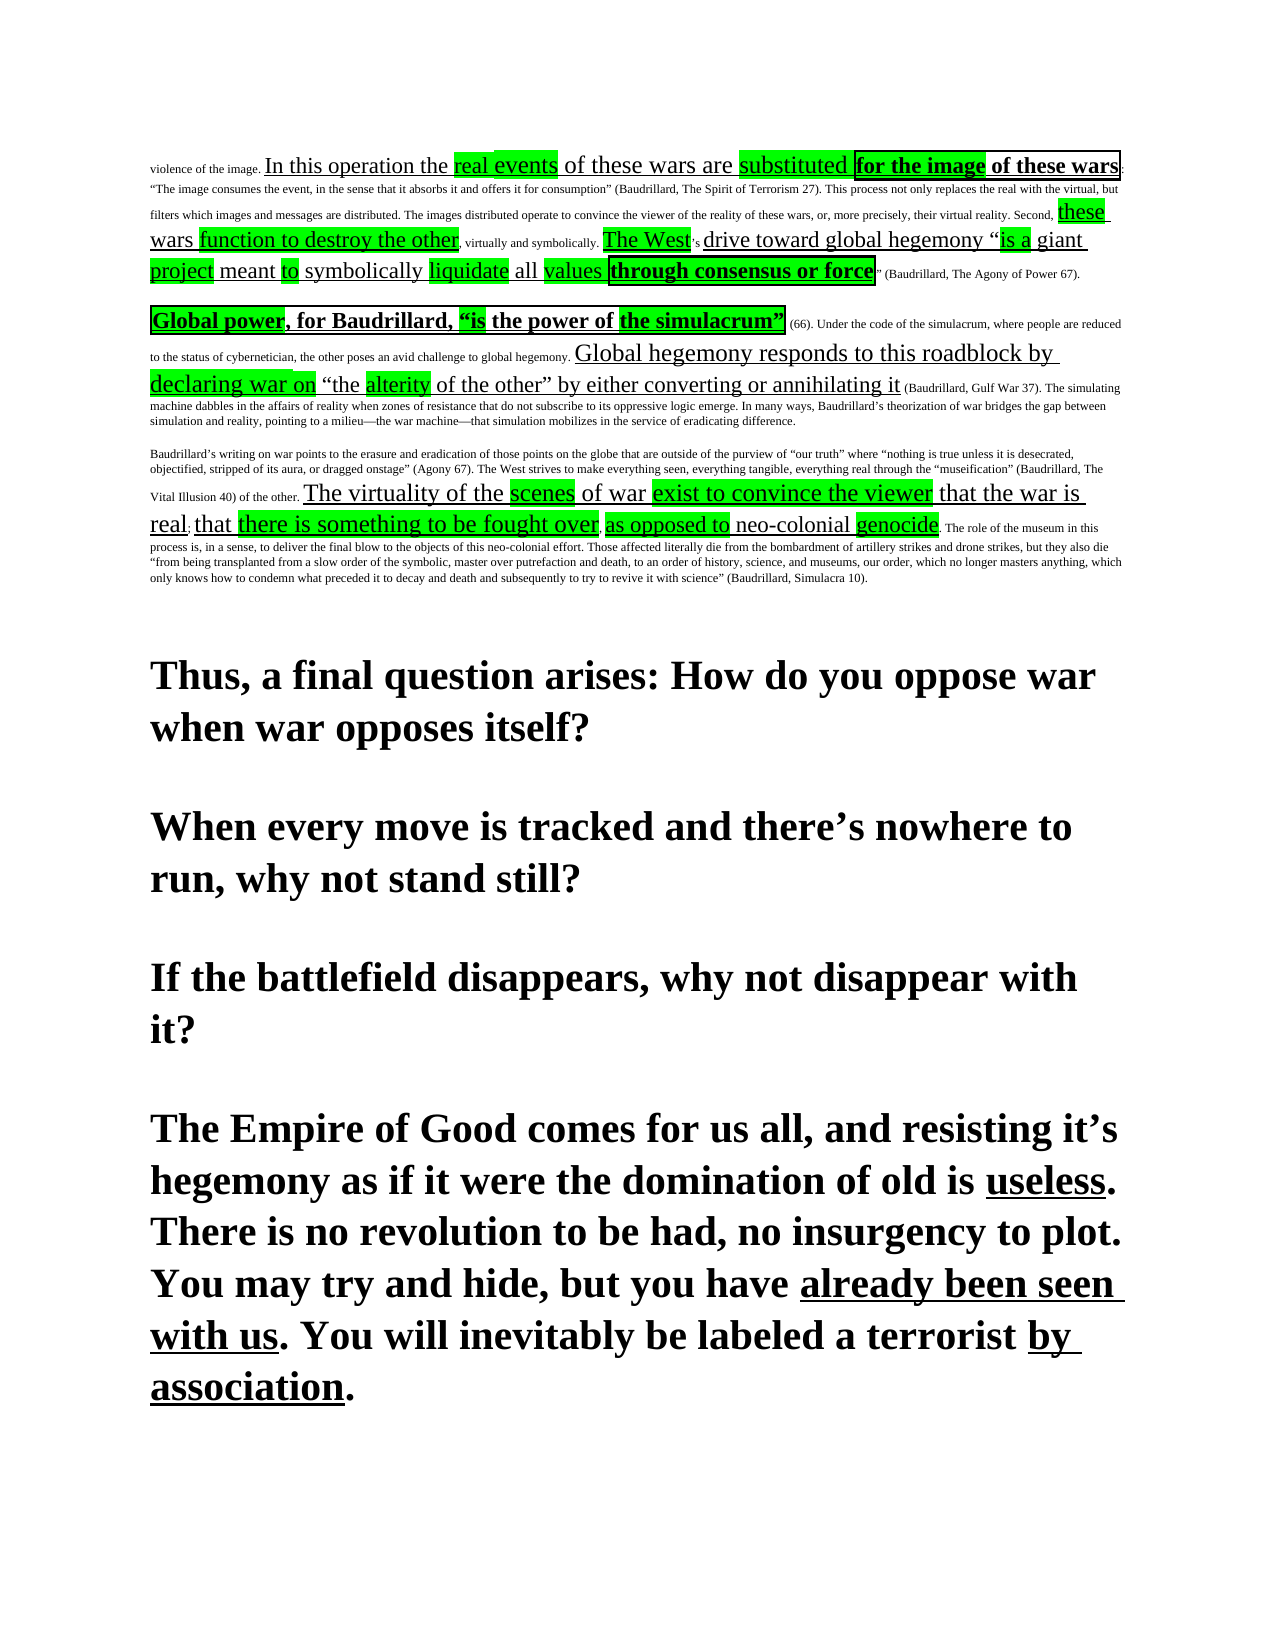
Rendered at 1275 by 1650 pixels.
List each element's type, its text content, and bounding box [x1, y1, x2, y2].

subtitle The Empire of Good comes for us all, and resisting it’s hegemony as if it were the domination of old is useless. There is no revolution to be had, no insurgency to plot. You may try and hide, but you have already been seen with us. You will inevitably be labeled a terrorist by association. [150, 1103, 1125, 1410]
subtitle Thus, a final question arises: How do you oppose war when war opposes itself? [150, 650, 1125, 750]
text Global power, for Baudrillard, “is the power of the simulacrum” (66). Under the code of the simulacrum, where people are reduced to the status of cybernetician, the other poses an avid challenge to global hegemony. Global hegemony responds to this roadblock by declaring war on “the alterity of the other” by either converting or annihilating it (Baudrillard, Gulf War 37). The simulating machine dabbles in the affairs of reality when zones of resistance that do not subscribe to its oppressive logic emerge. In many ways, Baudrillard’s theorization of war bridges the gap between simulation and reality, pointing to a milieu—the war machine—that simulation mobilizes in the service of eradicating difference. [150, 305, 1125, 428]
text Baudrillard’s writing on war points to the erasure and eradication of those points on the globe that are outside of the purview of “our truth” where “nothing is true unless it is desecrated, objectified, stripped of its aura, or dragged onstage” (Agony 67). The West strives to make everything seen, everything tangible, everything real through the “museification” (Baudrillard, The Vital Illusion 40) of the other. The virtuality of the scenes of war exist to convince the viewer that the war is real; that there is something to be fought over, as opposed to neo-colonial genocide. The role of the museum in this process is, in a sense, to deliver the final blow to the objects of this neo-colonial effort. Those affected literally die from the bombardment of artillery strikes and drone strikes, but they also die “from being transplanted from a slow order of the symbolic, master over putrefaction and death, to an order of history, science, and museums, our order, which no longer masters anything, which only knows how to condemn what preceded it to decay and death and subsequently to try to revive it with science” (Baudrillard, Simulacra 10). [150, 446, 1125, 585]
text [150, 150, 1125, 286]
subtitle When every move is tracked and there’s nowhere to run, why not stand still? [150, 801, 1125, 901]
subtitle If the battlefield disappears, why not disappear with it? [150, 952, 1125, 1052]
